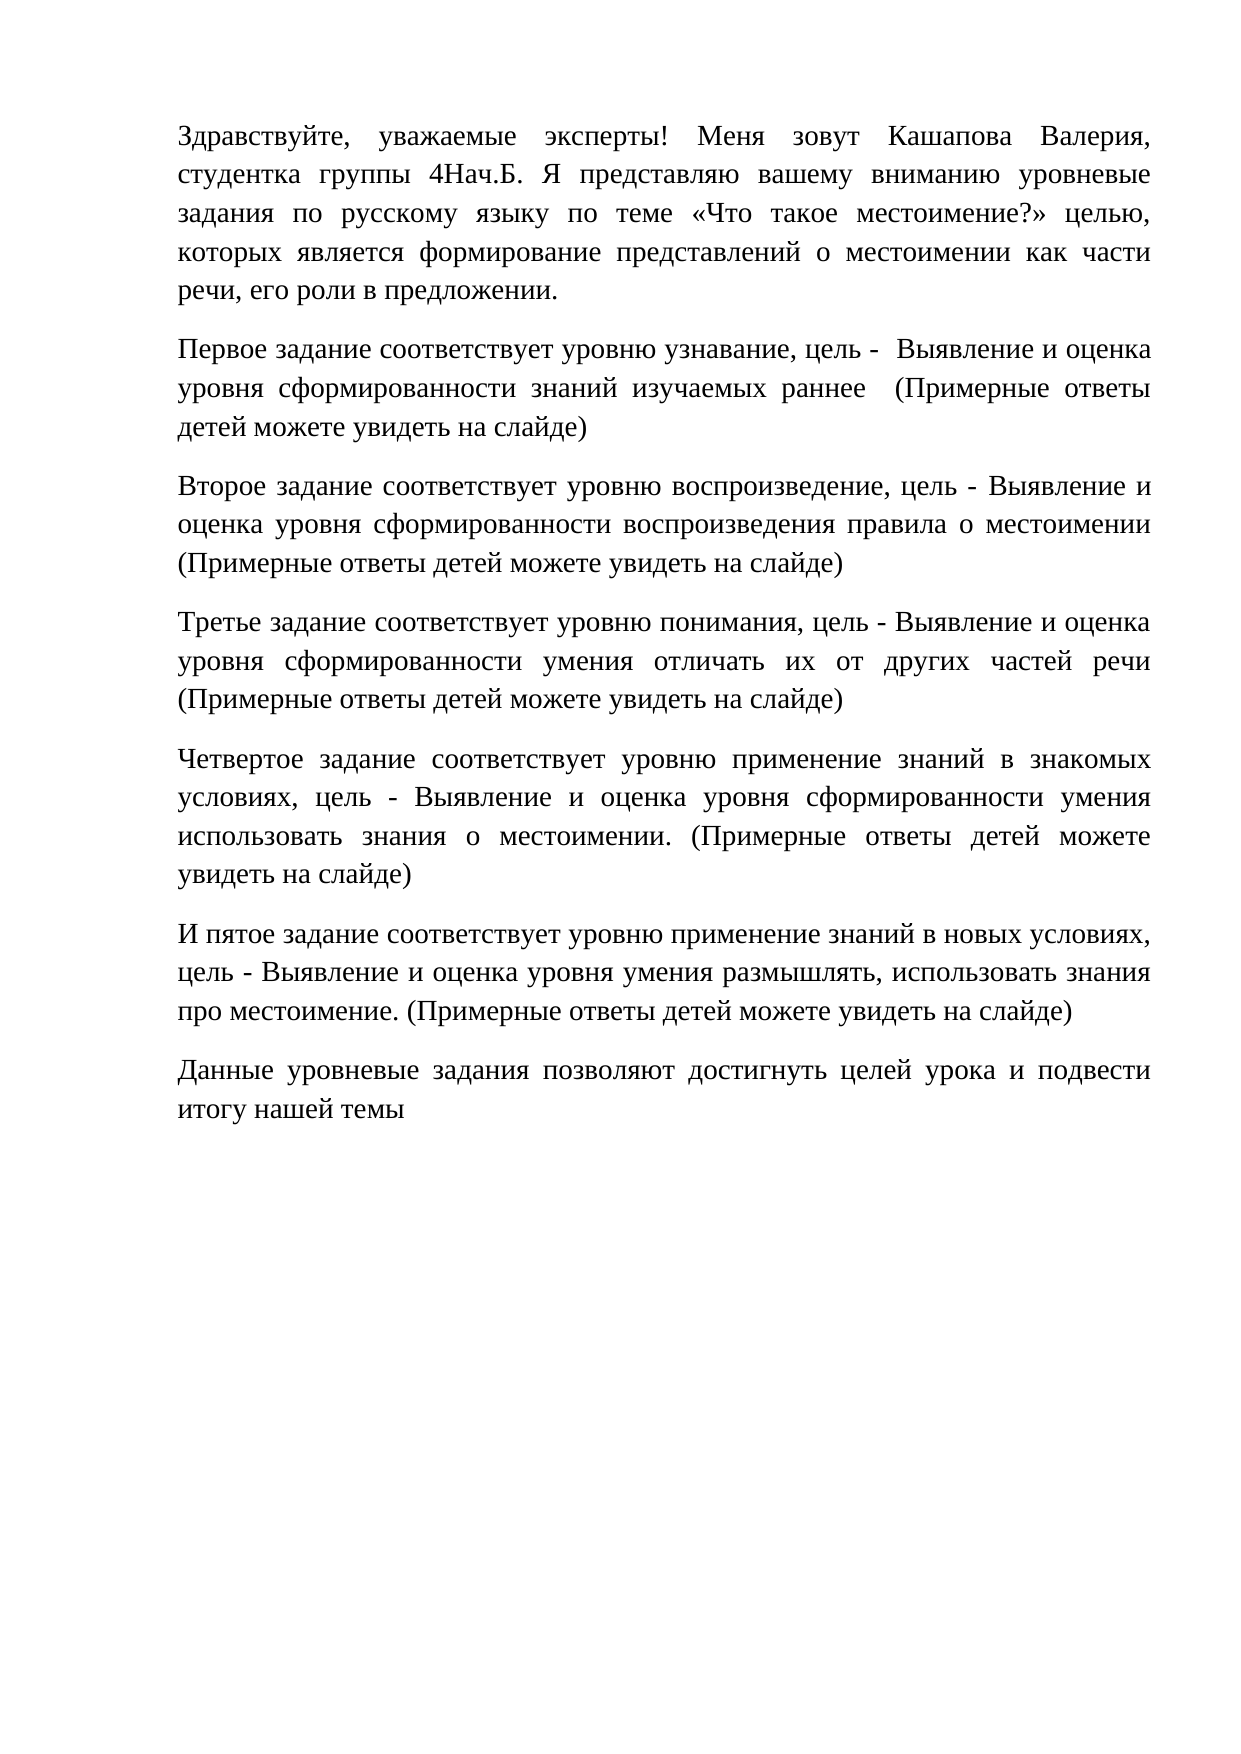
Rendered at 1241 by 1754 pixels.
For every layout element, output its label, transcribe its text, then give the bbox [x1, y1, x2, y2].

text Данные уровневые задания позволяют достигнуть целей урока и подвести итогу нашей темы [177, 1052, 1152, 1124]
text Третье задание соответствует уровню понимания, цель - Выявление и оценка уровня сформированности умения отличать их от других частей речи (Примерные ответы детей можете увидеть на слайде) [177, 604, 1152, 715]
text Второе задание соответствует уровню воспроизведение, цель - Выявление и оценка уровня сформированности воспроизведения правила о местоимении (Примерные ответы детей можете увидеть на слайде) [177, 468, 1152, 579]
text Здравствуйте, уважаемые эксперты! Меня зовут Кашапова Валерия, студентка группы 4Нач.Б. Я представляю вашему вниманию уровневые задания по русскому языку по теме «Что такое местоимение?» целью, которых является формирование представлений о местоимении как части речи, его роли в предложении. [177, 118, 1152, 306]
text Первое задание соответствует уровню узнавание, цель - Выявление и оценка уровня сформированности знаний изучаемых раннее (Примерные ответы детей можете увидеть на слайде) [177, 332, 1152, 442]
text Четвертое задание соответствует уровню применение знаний в знакомых условиях, цель - Выявление и оценка уровня сформированности умения использовать знания о местоимении. (Примерные ответы детей можете увидеть на слайде) [177, 741, 1152, 890]
text И пятое задание соответствует уровню применение знаний в новых условиях, цель - Выявление и оценка уровня умения размышлять, использовать знания про местоимение. (Примерные ответы детей можете увидеть на слайде) [177, 916, 1152, 1027]
